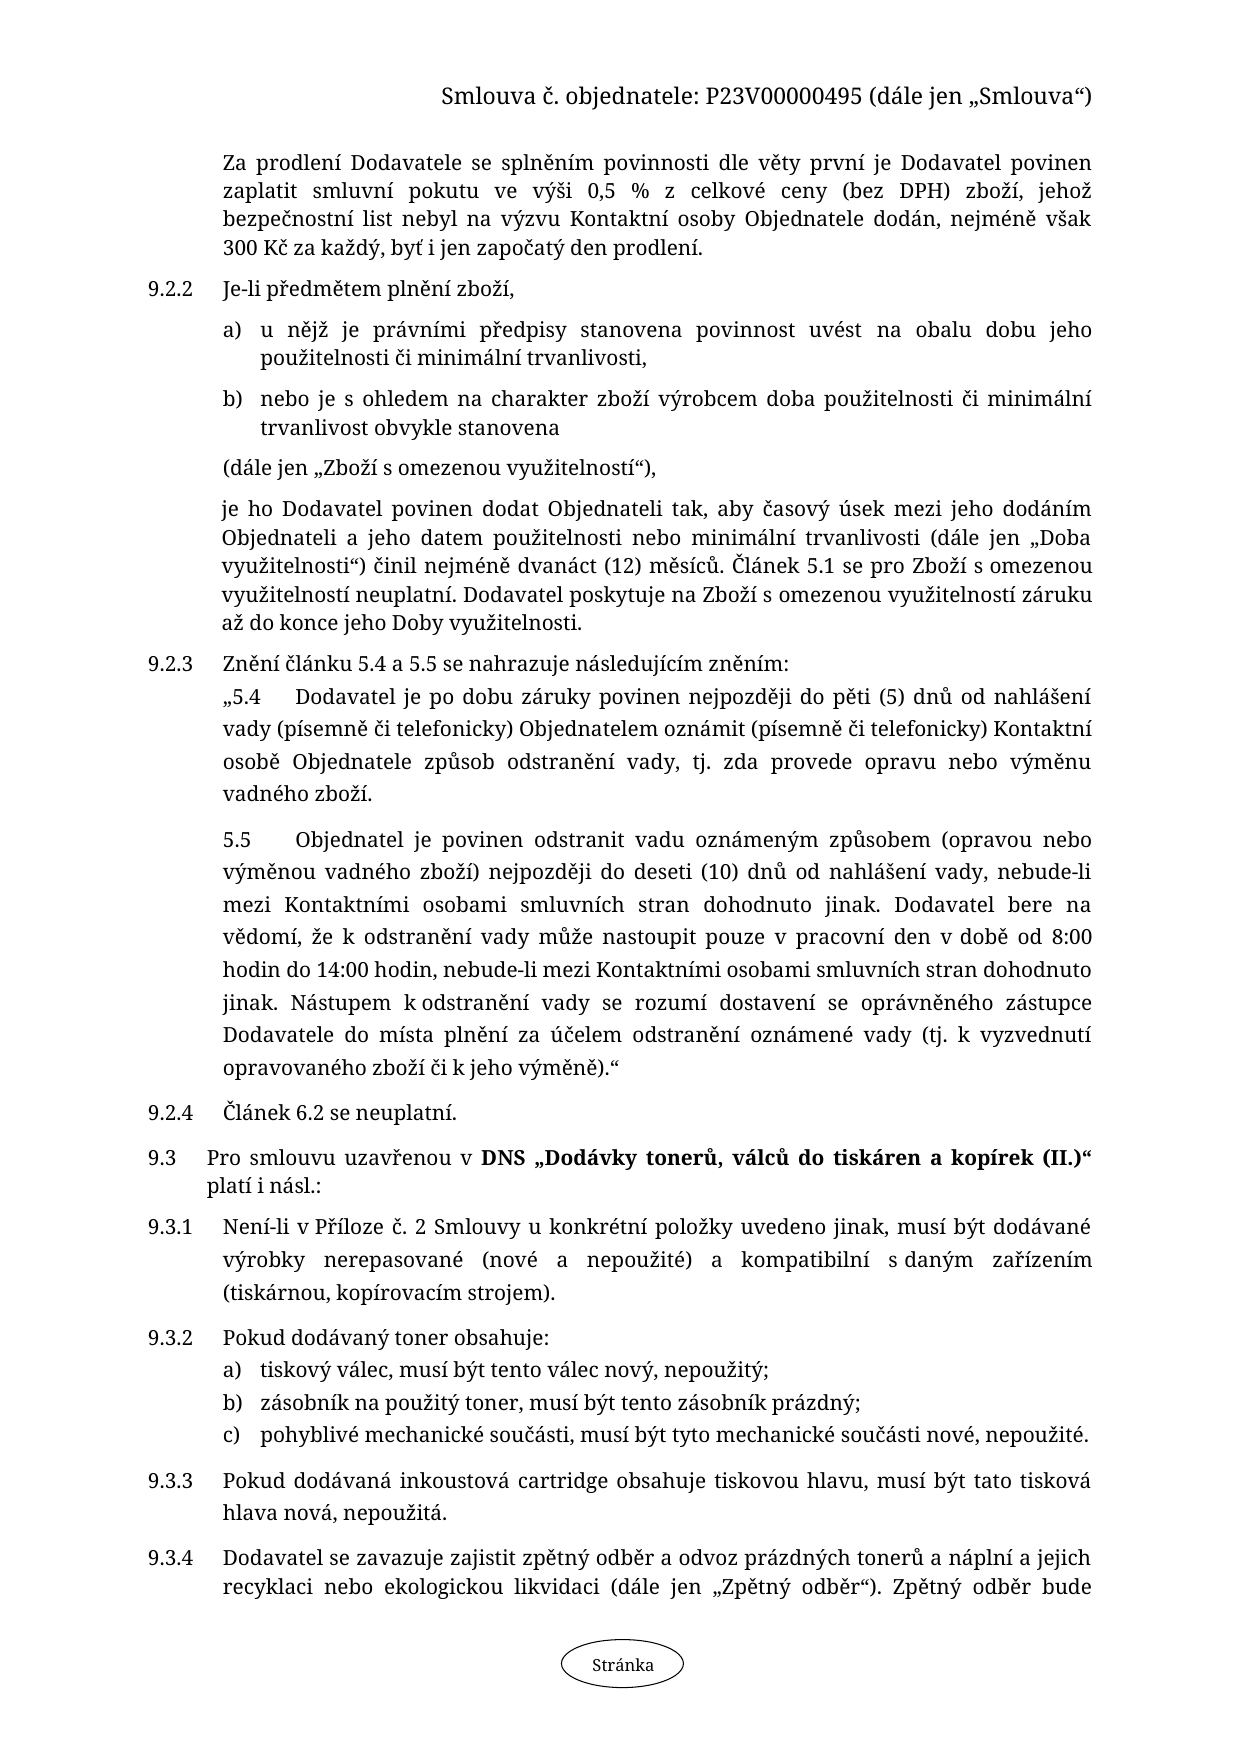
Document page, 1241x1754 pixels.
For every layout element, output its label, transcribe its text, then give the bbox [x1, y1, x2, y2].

list zásobník na použitý toner, musí být tento zásobník prázdný; [223, 1388, 1093, 1416]
list u nějž je právními předpisy stanovena povinnost uvést na obalu dobu jeho použitelnosti či minimální trvanlivosti, [223, 315, 1093, 372]
list tiskový válec, musí být tento válec nový, nepoužitý; [223, 1355, 1093, 1384]
list Je-li předmětem plnění zboží, [148, 274, 1093, 302]
list 5.5 Objednatel je povinen odstranit vadu oznámeným způsobem (opravou nebo výměnou vadného zboží) nejpozději do deseti (10) dnů od nahlášení vady, nebude-li mezi Kontaktními osobami smluvních stran dohodnuto jinak. Dodavatel bere na vědomí, že k odstranění vady může nastoupit pouze v pracovní den v době od 8:00 hodin do 14:00 hodin, nebude-li mezi Kontaktními osobami smluvních stran dohodnuto jinak. Nástupem k odstranění vady se rozumí dostavení se oprávněného zástupce Dodavatele do místa plnění za účelem odstranění oznámené vady (tj. k vyzvednutí opravovaného zboží či k jeho výměně).“ [223, 825, 1093, 1081]
list nebo je s ohledem na charakter zboží výrobcem doba použitelnosti či minimální trvanlivost obvykle stanovena [223, 384, 1093, 441]
list Pokud dodávaný toner obsahuje: [148, 1323, 1093, 1351]
list „5.4 Dodavatel je po dobu záruky povinen nejpozději do pěti (5) dnů od nahlášení vady (písemně či telefonicky) Objednatelem oznámit (písemně či telefonicky) Kontaktní osobě Objednatele způsob odstranění vady, tj. zda provede opravu nebo výměnu vadného zboží. [223, 682, 1093, 808]
list Není-li v Příloze č. 2 Smlouvy u konkrétní položky uvedeno jinak, musí být dodávané výrobky nerepasované (nové a nepoužité) a kompatibilní s daným zařízením (tiskárnou, kopírovacím strojem). [148, 1212, 1093, 1306]
text (dále jen „Zboží s omezenou využitelností“), [223, 453, 1093, 482]
list Článek 6.2 se neuplatní. [148, 1098, 1093, 1126]
list Znění článku 5.4 a 5.5 se nahrazuje následujícím zněním: [148, 649, 1093, 678]
list Pokud dodávaná inkoustová cartridge obsahuje tiskovou hlavu, musí být tato tisková hlava nová, nepoužitá. [148, 1466, 1093, 1527]
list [148, 1543, 1093, 1600]
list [148, 148, 1093, 261]
list pohyblivé mechanické součásti, musí být tyto mechanické součásti nové, nepoužité. [223, 1421, 1093, 1449]
text je ho Dodavatel povinen dodat Objednateli tak, aby časový úsek mezi jeho dodáním Objednateli a jeho datem použitelnosti nebo minimální trvanlivosti (dále jen „Doba využitelnosti“) činil nejméně dvanáct (12) měsíců. Článek 5.1 se pro Zboží s omezenou využitelností neuplatní. Dodavatel poskytuje na Zboží s omezenou využitelností záruku až do konce jeho Doby využitelnosti. [221, 494, 1093, 637]
list Pro smlouvu uzavřenou v DNS „Dodávky tonerů, válců do tiskáren a kopírek (II.)“ platí i násl.: [148, 1143, 1093, 1200]
